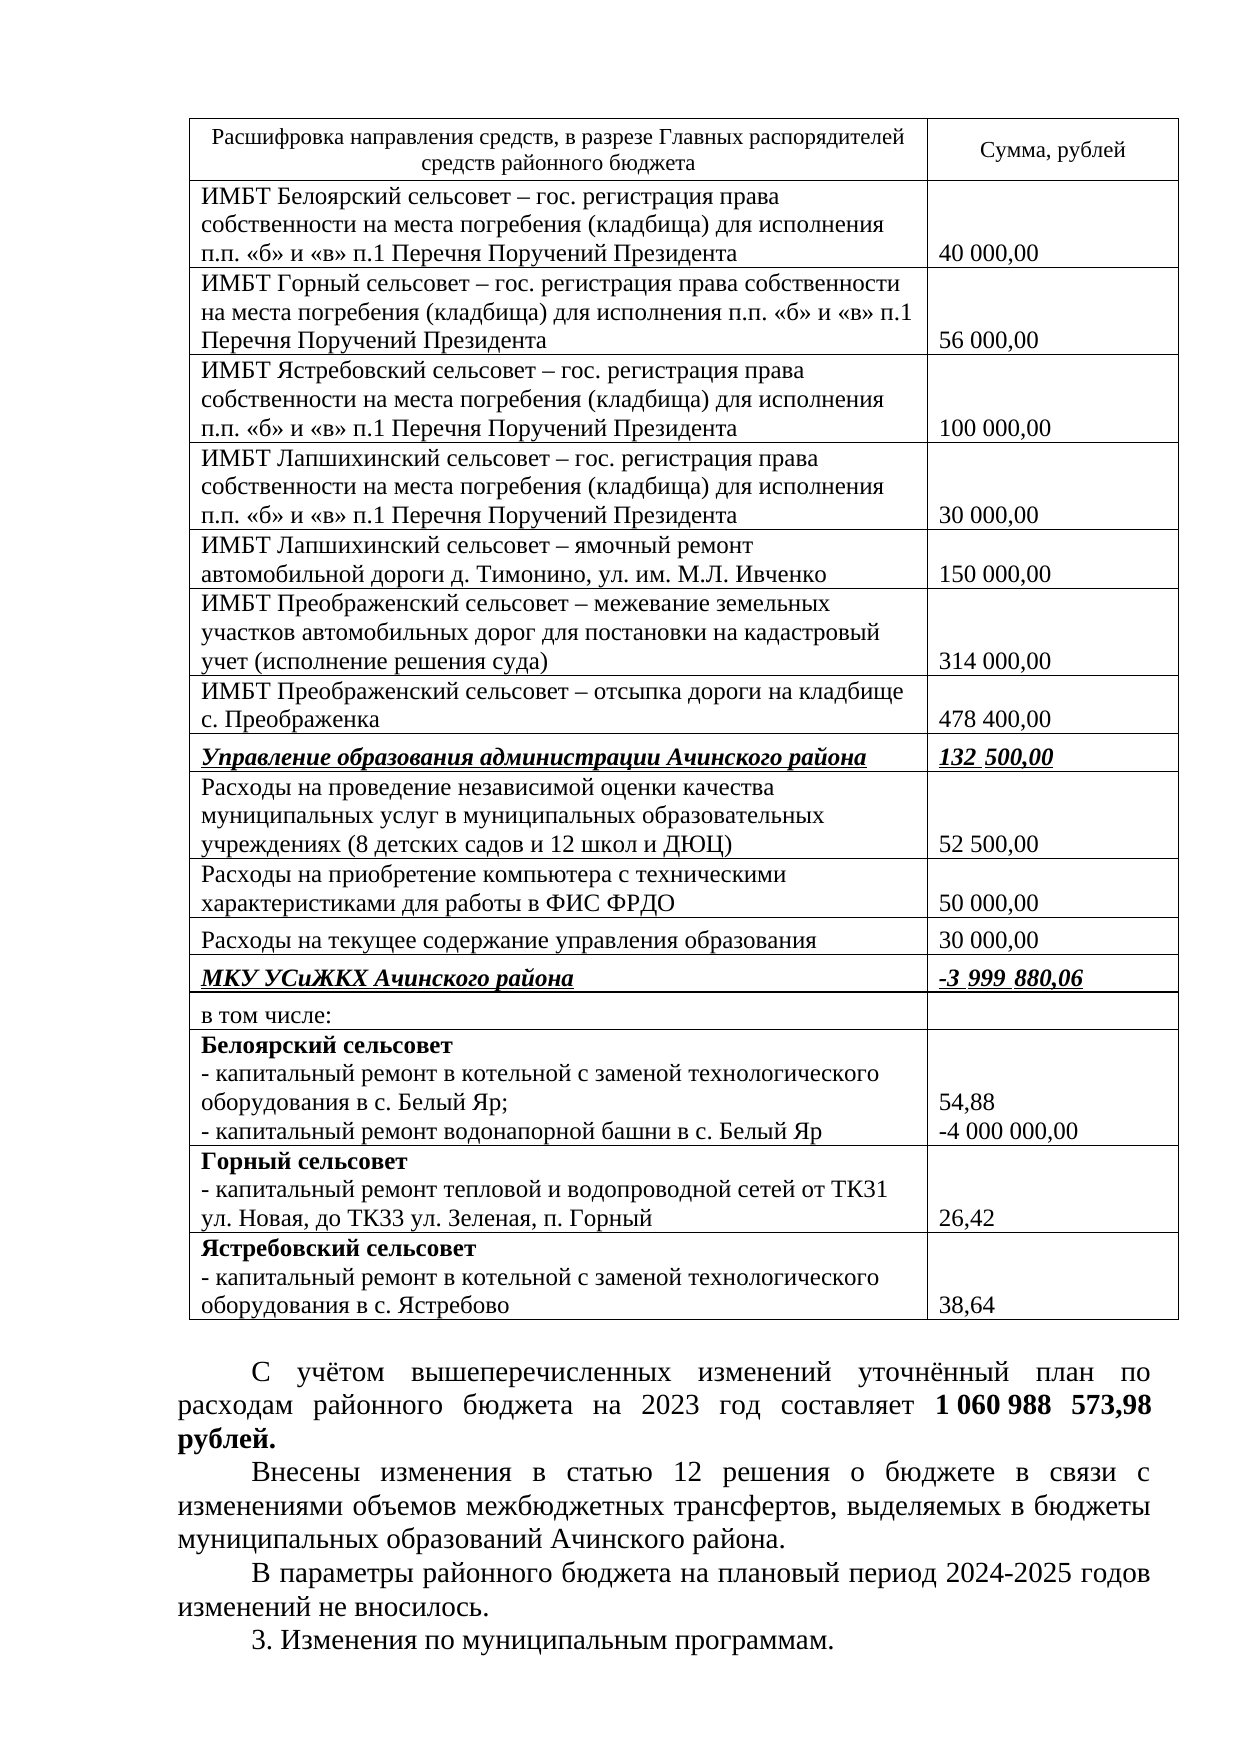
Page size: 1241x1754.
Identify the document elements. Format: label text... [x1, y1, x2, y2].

table_cell 52 500,00 [928, 772, 1178, 858]
table_cell Расходы на проведение независимой оценки качества муниципальных услуг в муниципальных образовательных учреждениях (8 детских садов и 12 школ и ДЮЦ) [190, 772, 927, 858]
text Внесены изменения в статью 12 решения о бюджете в связи с изменениями объемов межбюджетных трансфертов, выделяемых в бюджеты муниципальных образований Ачинского района. [177, 1454, 1152, 1555]
table_cell ИМБТ Преображенский сельсовет – межевание земельных участков автомобильных дорог для постановки на кадастровый учет (исполнение решения суда) [190, 589, 927, 675]
table_cell Управление образования администрации Ачинского района [190, 734, 927, 771]
text С учётом вышеперечисленных изменений уточнённый план по расходам районного бюджета на 2023 год составляет 1 060 988 573,98 рублей. [177, 1354, 1152, 1454]
table_cell Расходы на приобретение компьютера с техническими характеристиками для работы в ФИС ФРДО [190, 859, 927, 917]
table_cell Ястребовский сельсовет - капитальный ремонт в котельной с заменой технологического оборудования в с. Ястребово [190, 1233, 927, 1319]
table_cell ИМБТ Белоярский сельсовет – гос. регистрация права собственности на места погребения (кладбища) для исполнения п.п. «б» и «в» п.1 Перечня Поручений Президента [190, 181, 927, 267]
table_cell 30 000,00 [928, 918, 1178, 954]
table_cell ИМБТ Преображенский сельсовет – отсыпка дороги на кладбище с. Преображенка [190, 676, 927, 733]
table_cell 50 000,00 [928, 859, 1178, 917]
table_cell ИМБТ Лапшихинский сельсовет – гос. регистрация права собственности на места погребения (кладбища) для исполнения п.п. «б» и «в» п.1 Перечня Поручений Президента [190, 443, 927, 529]
table_cell 30 000,00 [928, 443, 1178, 529]
table_cell 100 000,00 [928, 355, 1178, 442]
table_cell в том числе: [190, 993, 927, 1029]
table_cell Горный сельсовет - капитальный ремонт тепловой и водопроводной сетей от ТК31 ул. Новая, до ТК33 ул. Зеленая, п. Горный [190, 1146, 927, 1232]
table_cell Расходы на текущее содержание управления образования [190, 918, 927, 954]
table_cell 150 000,00 [928, 530, 1178, 587]
table_cell ИМБТ Горный сельсовет – гос. регистрация права собственности на места погребения (кладбища) для исполнения п.п. «б» и «в» п.1 Перечня Поручений Президента [190, 268, 927, 354]
table_header Расшифровка направления средств, в разрезе Главных распорядителей средств районного бюджета [190, 119, 927, 180]
table_cell 40 000,00 [928, 181, 1178, 267]
table_cell -3 999 880,06 [928, 955, 1178, 991]
table_cell 132 500,00 [928, 734, 1178, 771]
table_cell МКУ УСиЖКХ Ачинского района [190, 955, 927, 991]
table_cell 478 400,00 [928, 676, 1178, 733]
table_cell 26,42 [928, 1146, 1178, 1232]
table_cell [928, 993, 1178, 1029]
table_cell 54,88 -4 000 000,00 [928, 1030, 1178, 1145]
text 3. Изменения по муниципальным программам. [177, 1622, 1152, 1656]
table_header Сумма, рублей [928, 119, 1178, 180]
table_cell ИМБТ Лапшихинский сельсовет – ямочный ремонт автомобильной дороги д. Тимонино, ул. им. М.Л. Ивченко [190, 530, 927, 587]
table_cell Белоярский сельсовет - капитальный ремонт в котельной с заменой технологического оборудования в с. Белый Яр; - капитальный ремонт водонапорной башни в с. Белый Яр [190, 1030, 927, 1145]
table_cell ИМБТ Ястребовский сельсовет – гос. регистрация права собственности на места погребения (кладбища) для исполнения п.п. «б» и «в» п.1 Перечня Поручений Президента [190, 355, 927, 442]
table_cell 38,64 [928, 1233, 1178, 1319]
table_cell 314 000,00 [928, 589, 1178, 675]
table_cell 56 000,00 [928, 268, 1178, 354]
text В параметры районного бюджета на плановый период 2024-2025 годов изменений не вносилось. [177, 1555, 1152, 1622]
